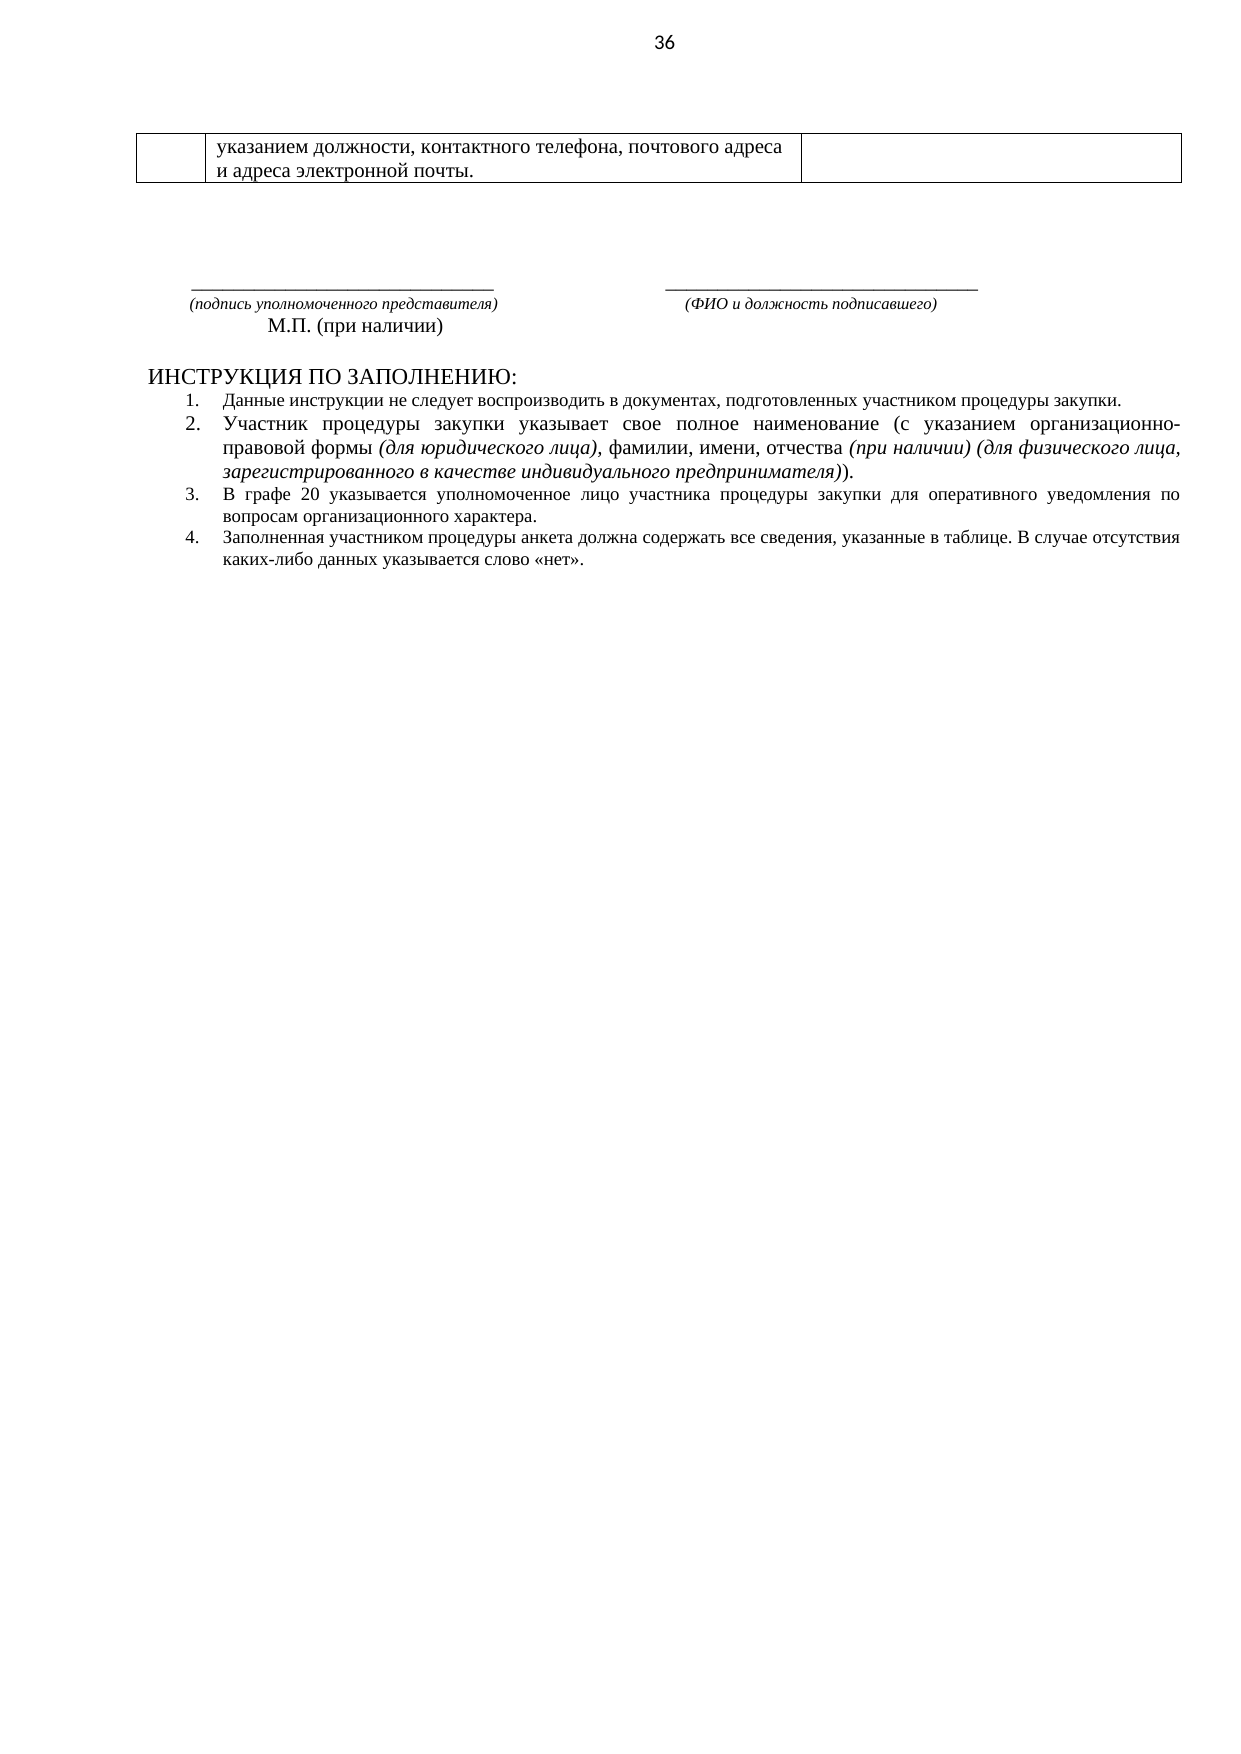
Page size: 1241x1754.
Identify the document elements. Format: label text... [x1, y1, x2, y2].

list Участник процедуры закупки указывает свое полное наименование (с указанием организационно-правовой формы (для юридического лица), фамилии, имени, отчества (при наличии) (для физического лица, зарегистрированного в качестве индивидуального предпринимателя)). [185, 411, 1181, 483]
table_cell [802, 134, 1181, 182]
text (подпись уполномоченного представителя) (ФИО и должность подписавшего) [148, 293, 1181, 313]
list Данные инструкции не следует воспроизводить в документах, подготовленных участником процедуры закупки. [185, 389, 1181, 411]
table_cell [206, 134, 801, 182]
list В графе 20 указывается уполномоченное лицо участника процедуры закупки для оперативного уведомления по вопросам организационного характера. [185, 483, 1181, 526]
text М.П. (при наличии) [148, 313, 1181, 337]
text ИНСТРУКЦИЯ ПО ЗАПОЛНЕНИЮ: [148, 363, 1181, 389]
list Заполненная участником процедуры анкета должна содержать все сведения, указанные в таблице. В случае отсутствия каких-либо данных указывается слово «нет». [185, 526, 1181, 569]
text _____________________________ ______________________________ [148, 269, 1181, 293]
table_cell 20 [137, 134, 205, 182]
